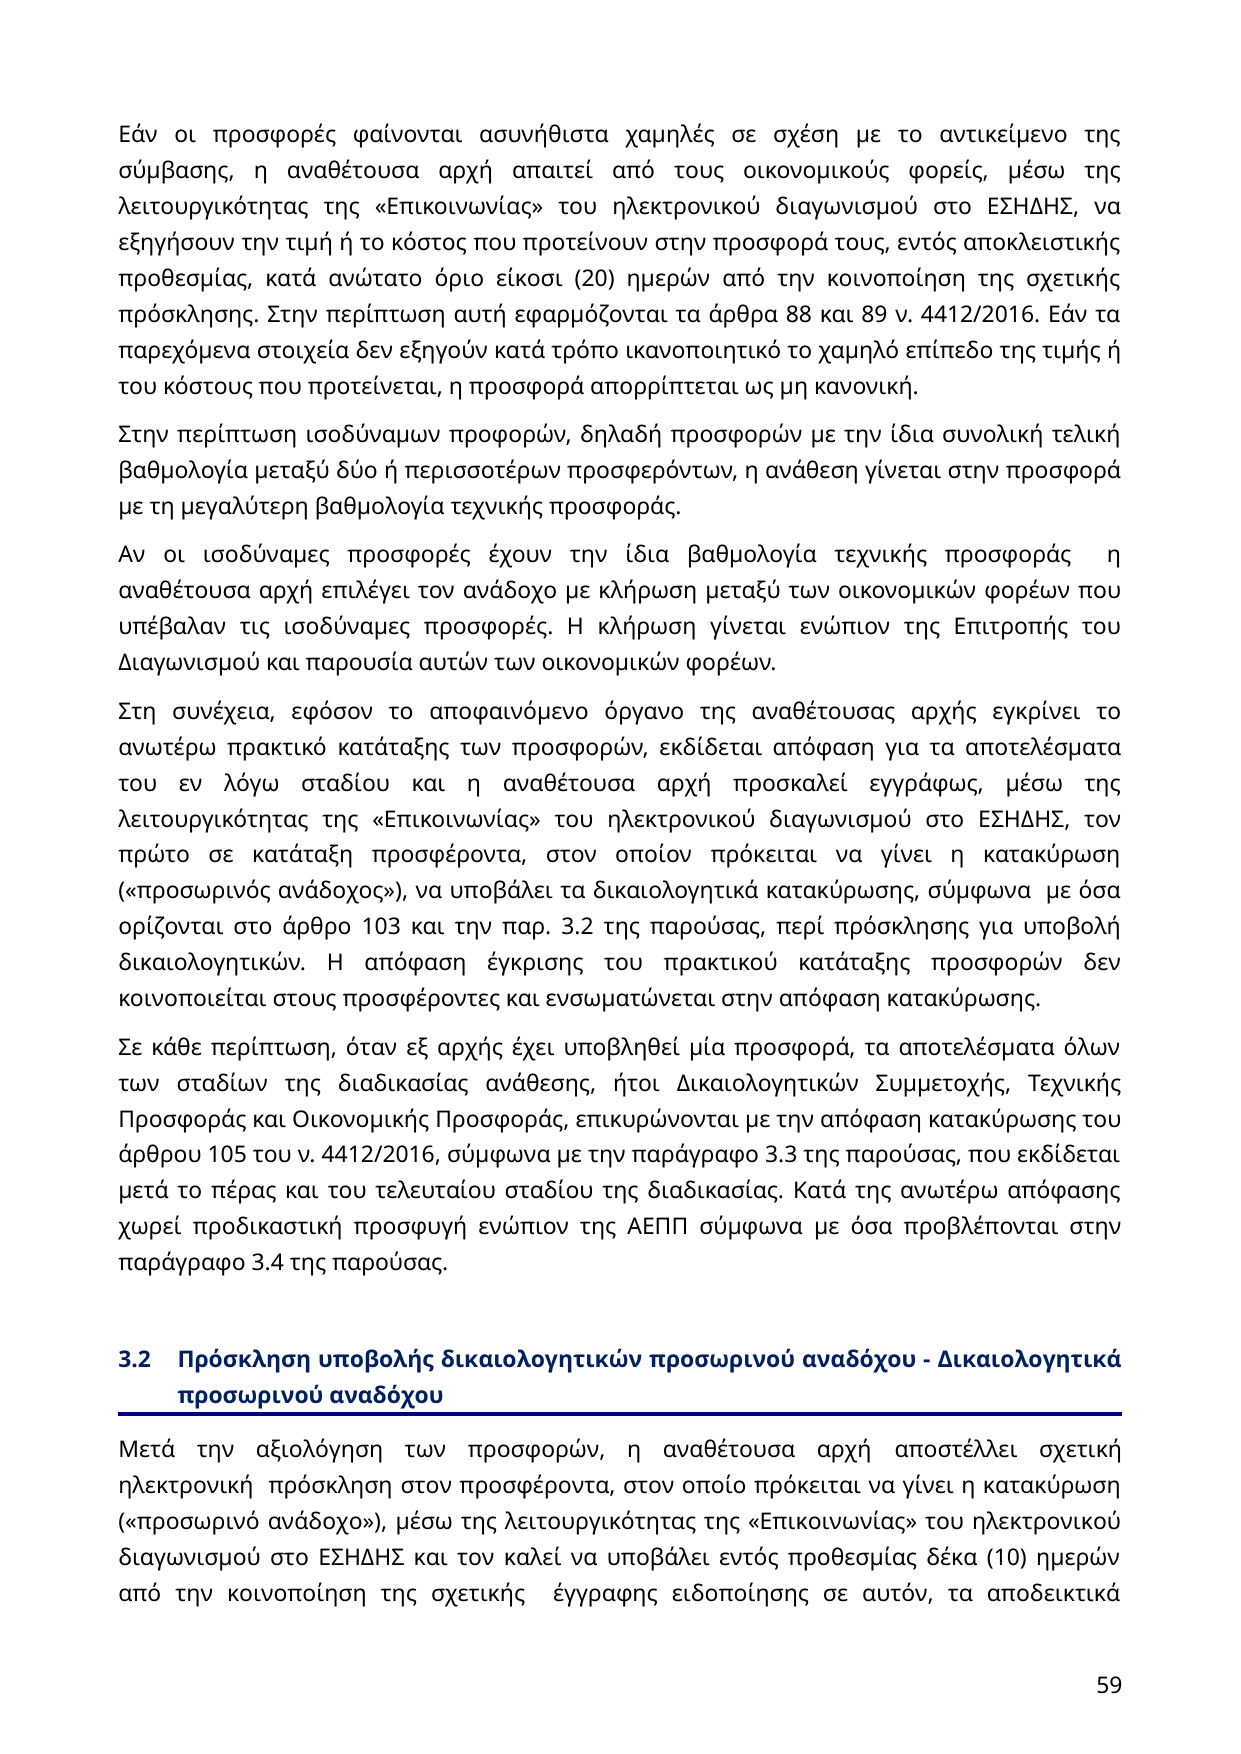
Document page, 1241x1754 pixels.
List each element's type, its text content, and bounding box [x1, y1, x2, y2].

subtitle Πρόσκληση υποβολής δικαιολογητικών προσωρινού αναδόχου - Δικαιολογητικά προσωρινού αναδόχου [118, 1343, 1122, 1412]
text Στην περίπτωση ισοδύναμων προφορών, δηλαδή προσφορών με την ίδια συνολική τελική βαθμολογία μεταξύ δύο ή περισσοτέρων προσφερόντων, η ανάθεση γίνεται στην προσφορά με τη μεγαλύτερη βαθμολογία τεχνικής προσφοράς. [118, 418, 1122, 521]
text Αν οι ισοδύναμες προσφορές έχουν την ίδια βαθμολογία τεχνικής προσφοράς η αναθέτουσα αρχή επιλέγει τον ανάδοχο με κλήρωση μεταξύ των οικονομικών φορέων που υπέβαλαν τις ισοδύναμες προσφορές. Η κλήρωση γίνεται ενώπιον της Επιτροπής του Διαγωνισμού και παρουσία αυτών των οικονομικών φορέων. [118, 538, 1122, 677]
text Εάν οι προσφορές φαίνονται ασυνήθιστα χαμηλές σε σχέση με το αντικείμενο της σύμβασης, η αναθέτουσα αρχή απαιτεί από τους οικονομικούς φορείς, μέσω της λειτουργικότητας της «Επικοινωνίας» του ηλεκτρονικού διαγωνισμού στο ΕΣΗΔΗΣ, να εξηγήσουν την τιμή ή το κόστος που προτείνουν στην προσφορά τους, εντός αποκλειστικής προθεσμίας, κατά ανώτατο όριο είκοσι (20) ημερών από την κοινοποίηση της σχετικής πρόσκλησης. Στην περίπτωση αυτή εφαρμόζονται τα άρθρα 88 και 89 ν. 4412/2016. Εάν τα παρεχόμενα στοιχεία δεν εξηγούν κατά τρόπο ικανοποιητικό το χαμηλό επίπεδο της τιμής ή του κόστους που προτείνεται, η προσφορά απορρίπτεται ως μη κανονική. [118, 118, 1122, 401]
text Σε κάθε περίπτωση, όταν εξ αρχής έχει υποβληθεί μία προσφορά, τα αποτελέσματα όλων των σταδίων της διαδικασίας ανάθεσης, ήτοι Δικαιολογητικών Συμμετοχής, Τεχνικής Προσφοράς και Οικονομικής Προσφοράς, επικυρώνονται με την απόφαση κατακύρωσης του άρθρου 105 του ν. 4412/2016, σύμφωνα με την παράγραφο 3.3 της παρούσας, που εκδίδεται μετά το πέρας και του τελευταίου σταδίου της διαδικασίας. Κατά της ανωτέρω απόφασης χωρεί προδικαστική προσφυγή ενώπιον της ΑΕΠΠ σύμφωνα με όσα προβλέπονται στην παράγραφο 3.4 της παρούσας. [118, 1031, 1122, 1277]
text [118, 1433, 1122, 1608]
text Στη συνέχεια, εφόσον το αποφαινόμενο όργανο της αναθέτουσας αρχής εγκρίνει το ανωτέρω πρακτικό κατάταξης των προσφορών, εκδίδεται απόφαση για τα αποτελέσματα του εν λόγω σταδίου και η αναθέτουσα αρχή προσκαλεί εγγράφως, μέσω της λειτουργικότητας της «Επικοινωνίας» του ηλεκτρονικού διαγωνισμού στο ΕΣΗΔΗΣ, τον πρώτο σε κατάταξη προσφέροντα, στον οποίον πρόκειται να γίνει η κατακύρωση («προσωρινός ανάδοχος»), να υποβάλει τα δικαιολογητικά κατακύρωσης, σύμφωνα με όσα ορίζονται στο άρθρο 103 και την παρ. 3.2 της παρούσας, περί πρόσκλησης για υποβολή δικαιολογητικών. Η απόφαση έγκρισης του πρακτικού κατάταξης προσφορών δεν κοινοποιείται στους προσφέροντες και ενσωματώνεται στην απόφαση κατακύρωσης. [118, 695, 1122, 1013]
